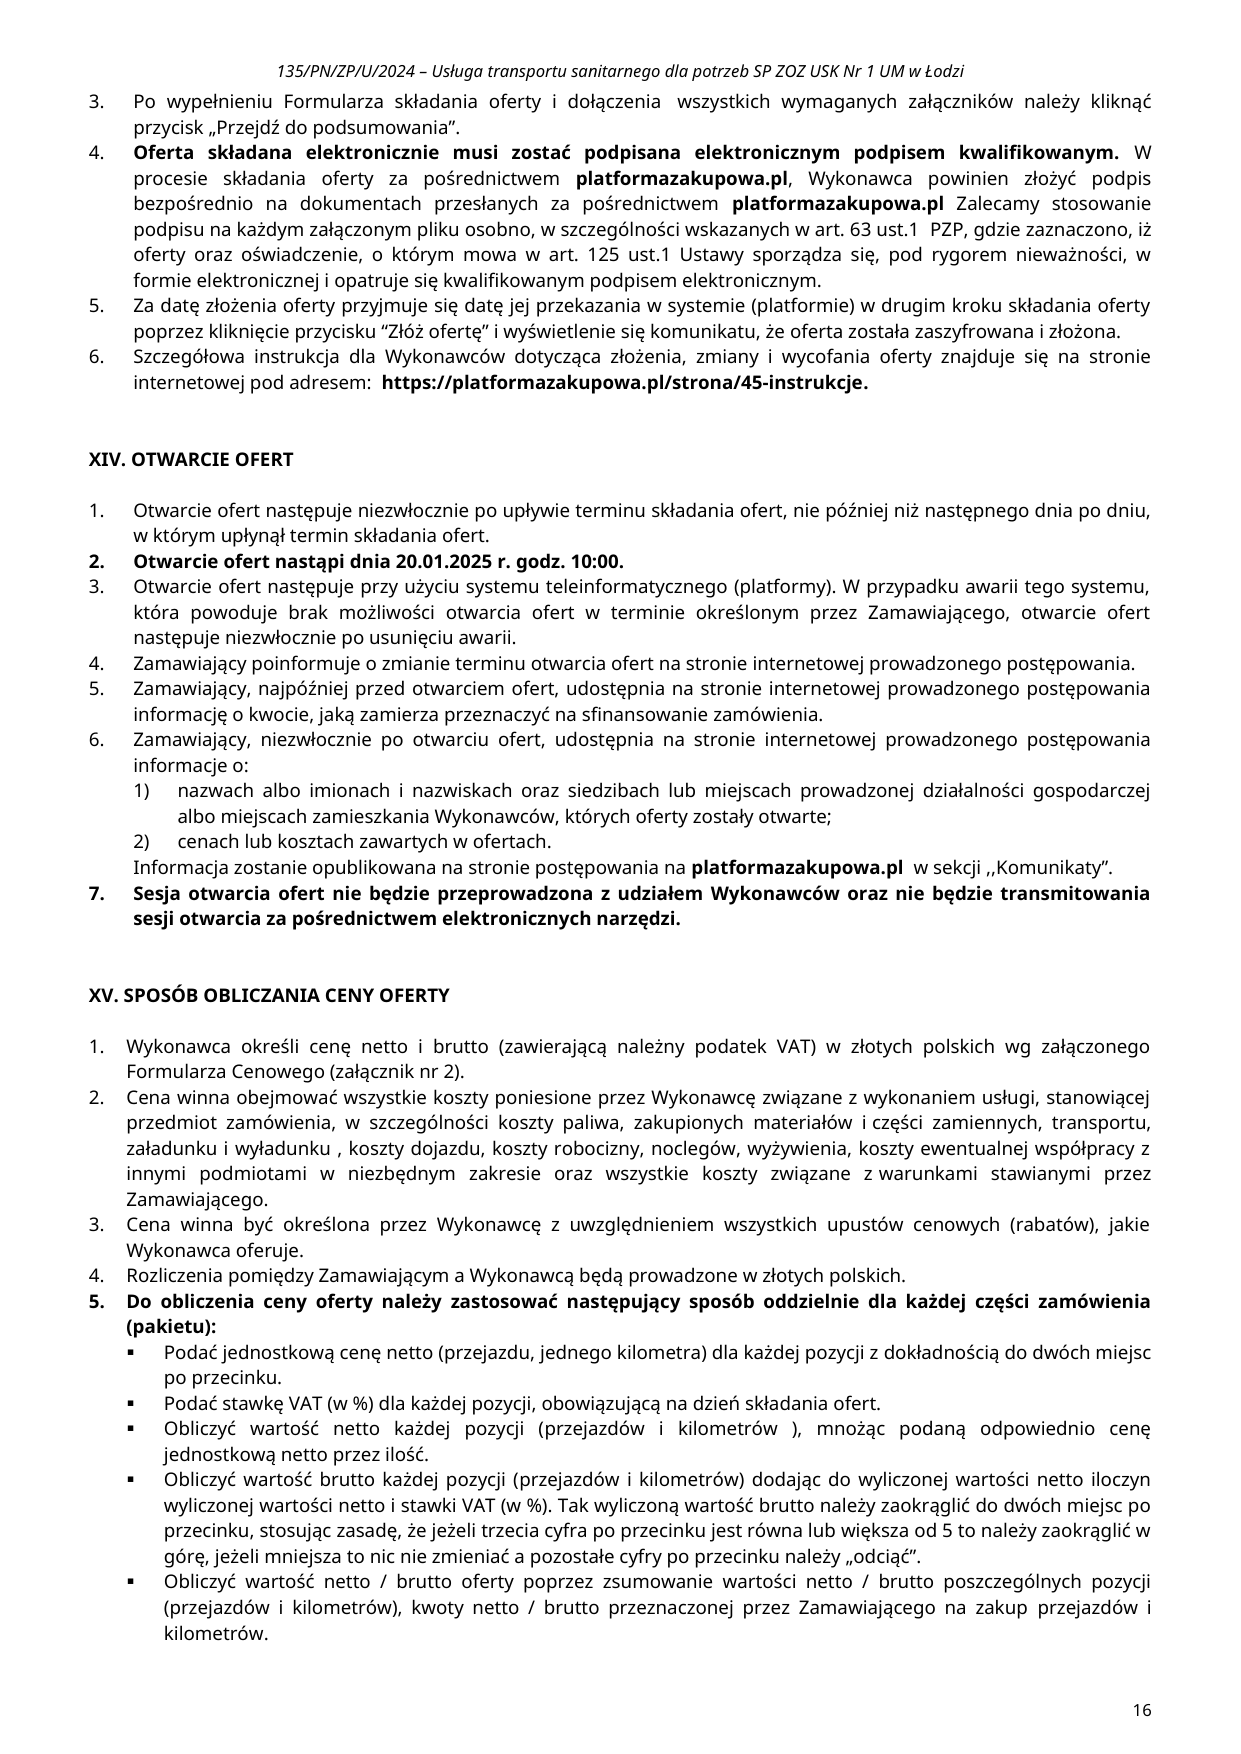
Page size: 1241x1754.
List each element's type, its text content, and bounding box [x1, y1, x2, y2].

list Oferta składana elektronicznie musi zostać podpisana elektronicznym podpisem kwalifikowanym. W procesie składania oferty za pośrednictwem platformazakupowa.pl, Wykonawca powinien złożyć podpis bezpośrednio na dokumentach przesłanych za pośrednictwem platformazakupowa.pl Zalecamy stosowanie podpisu na każdym załączonym pliku osobno, w szczególności wskazanych w art. 63 ust.1 PZP, gdzie zaznaczono, iż oferty oraz oświadczenie, o którym mowa w art. 125 ust.1 Ustawy sporządza się, pod rygorem nieważności, w formie elektronicznej i opatruje się kwalifikowanym podpisem elektronicznym. [89, 140, 1152, 293]
list Wykonawca określi cenę netto i brutto (zawierającą należny podatek VAT) w złotych polskich wg załączonego Formularza Cenowego (załącznik nr 2). [89, 1033, 1152, 1084]
list cenach lub kosztach zawartych w ofertach. [133, 829, 1152, 854]
list Obliczyć wartość brutto każdej pozycji (przejazdów i kilometrów) dodając do wyliczonej wartości netto iloczyn wyliczonej wartości netto i stawki VAT (w %). Tak wyliczoną wartość brutto należy zaokrąglić do dwóch miejsc po przecinku, stosując zasadę, że jeżeli trzecia cyfra po przecinku jest równa lub większa od 5 to należy zaokrąglić w górę, jeżeli mniejsza to nic nie zmieniać a pozostałe cyfry po przecinku należy „odciąć”. [126, 1467, 1152, 1569]
list nazwach albo imionach i nazwiskach oraz siedzibach lub miejscach prowadzonej działalności gospodarczej albo miejscach zamieszkania Wykonawców, których oferty zostały otwarte; [133, 778, 1152, 829]
text XV. Sposób obliczania ceny oferty [89, 982, 1152, 1007]
list Cena winna obejmować wszystkie koszty poniesione przez Wykonawcę związane z wykonaniem usługi, stanowiącej przedmiot zamówienia, w szczególności koszty paliwa, zakupionych materiałów i części zamiennych, transportu, załadunku i wyładunku , koszty dojazdu, koszty robocizny, noclegów, wyżywienia, koszty ewentualnej współpracy z innymi podmiotami w niezbędnym zakresie oraz wszystkie koszty związane z warunkami stawianymi przez Zamawiającego. [89, 1084, 1152, 1212]
list Podać stawkę VAT (w %) dla każdej pozycji, obowiązującą na dzień składania ofert. [126, 1390, 1152, 1416]
text Informacja zostanie opublikowana na stronie postępowania na platformazakupowa.pl w sekcji ,,Komunikaty”. [133, 854, 1152, 880]
list Otwarcie ofert nastąpi dnia 20.01.2025 r. godz. 10:00. [89, 548, 1152, 573]
list Sesja otwarcia ofert nie będzie przeprowadzona z udziałem Wykonawców oraz nie będzie transmitowania sesji otwarcia za pośrednictwem elektronicznych narzędzi. [89, 880, 1152, 931]
list Rozliczenia pomiędzy Zamawiającym a Wykonawcą będą prowadzone w złotych polskich. [89, 1263, 1152, 1288]
list Obliczyć wartość netto każdej pozycji (przejazdów i kilometrów ), mnożąc podaną odpowiednio cenę jednostkową netto przez ilość. [126, 1416, 1152, 1467]
list Do obliczenia ceny oferty należy zastosować następujący sposób oddzielnie dla każdej części zamówienia (pakietu): [89, 1288, 1152, 1339]
list Obliczyć wartość netto / brutto oferty poprzez zsumowanie wartości netto / brutto poszczególnych pozycji (przejazdów i kilometrów), kwoty netto / brutto przeznaczonej przez Zamawiającego na zakup przejazdów i kilometrów. [126, 1569, 1152, 1645]
list Zamawiający, niezwłocznie po otwarciu ofert, udostępnia na stronie internetowej prowadzonego postępowania informacje o: [89, 727, 1152, 778]
list Szczegółowa instrukcja dla Wykonawców dotycząca złożenia, zmiany i wycofania oferty znajduje się na stronie internetowej pod adresem: https://platformazakupowa.pl/strona/45-instrukcje. [89, 344, 1152, 395]
list Za datę złożenia oferty przyjmuje się datę jej przekazania w systemie (platformie) w drugim kroku składania oferty poprzez kliknięcie przycisku “Złóż ofertę” i wyświetlenie się komunikatu, że oferta została zaszyfrowana i złożona. [89, 293, 1152, 344]
text XIV. Otwarcie ofert [89, 446, 1152, 471]
list Podać jednostkową cenę netto (przejazdu, jednego kilometra) dla każdej pozycji z dokładnością do dwóch miejsc po przecinku. [126, 1339, 1152, 1390]
list Zamawiający, najpóźniej przed otwarciem ofert, udostępnia na stronie internetowej prowadzonego postępowania informację o kwocie, jaką zamierza przeznaczyć na sfinansowanie zamówienia. [89, 676, 1152, 727]
list Otwarcie ofert następuje niezwłocznie po upływie terminu składania ofert, nie później niż następnego dnia po dniu, w którym upłynął termin składania ofert. [89, 497, 1152, 548]
list Po wypełnieniu Formularza składania oferty i dołączenia wszystkich wymaganych załączników należy kliknąć przycisk „Przejdź do podsumowania”. [89, 89, 1152, 140]
list Zamawiający poinformuje o zmianie terminu otwarcia ofert na stronie internetowej prowadzonego postępowania. [89, 650, 1152, 676]
list Cena winna być określona przez Wykonawcę z uwzględnieniem wszystkich upustów cenowych (rabatów), jakie Wykonawca oferuje. [89, 1212, 1152, 1263]
list Otwarcie ofert następuje przy użyciu systemu teleinformatycznego (platformy). W przypadku awarii tego systemu, która powoduje brak możliwości otwarcia ofert w terminie określonym przez Zamawiającego, otwarcie ofert następuje niezwłocznie po usunięciu awarii. [89, 573, 1152, 650]
